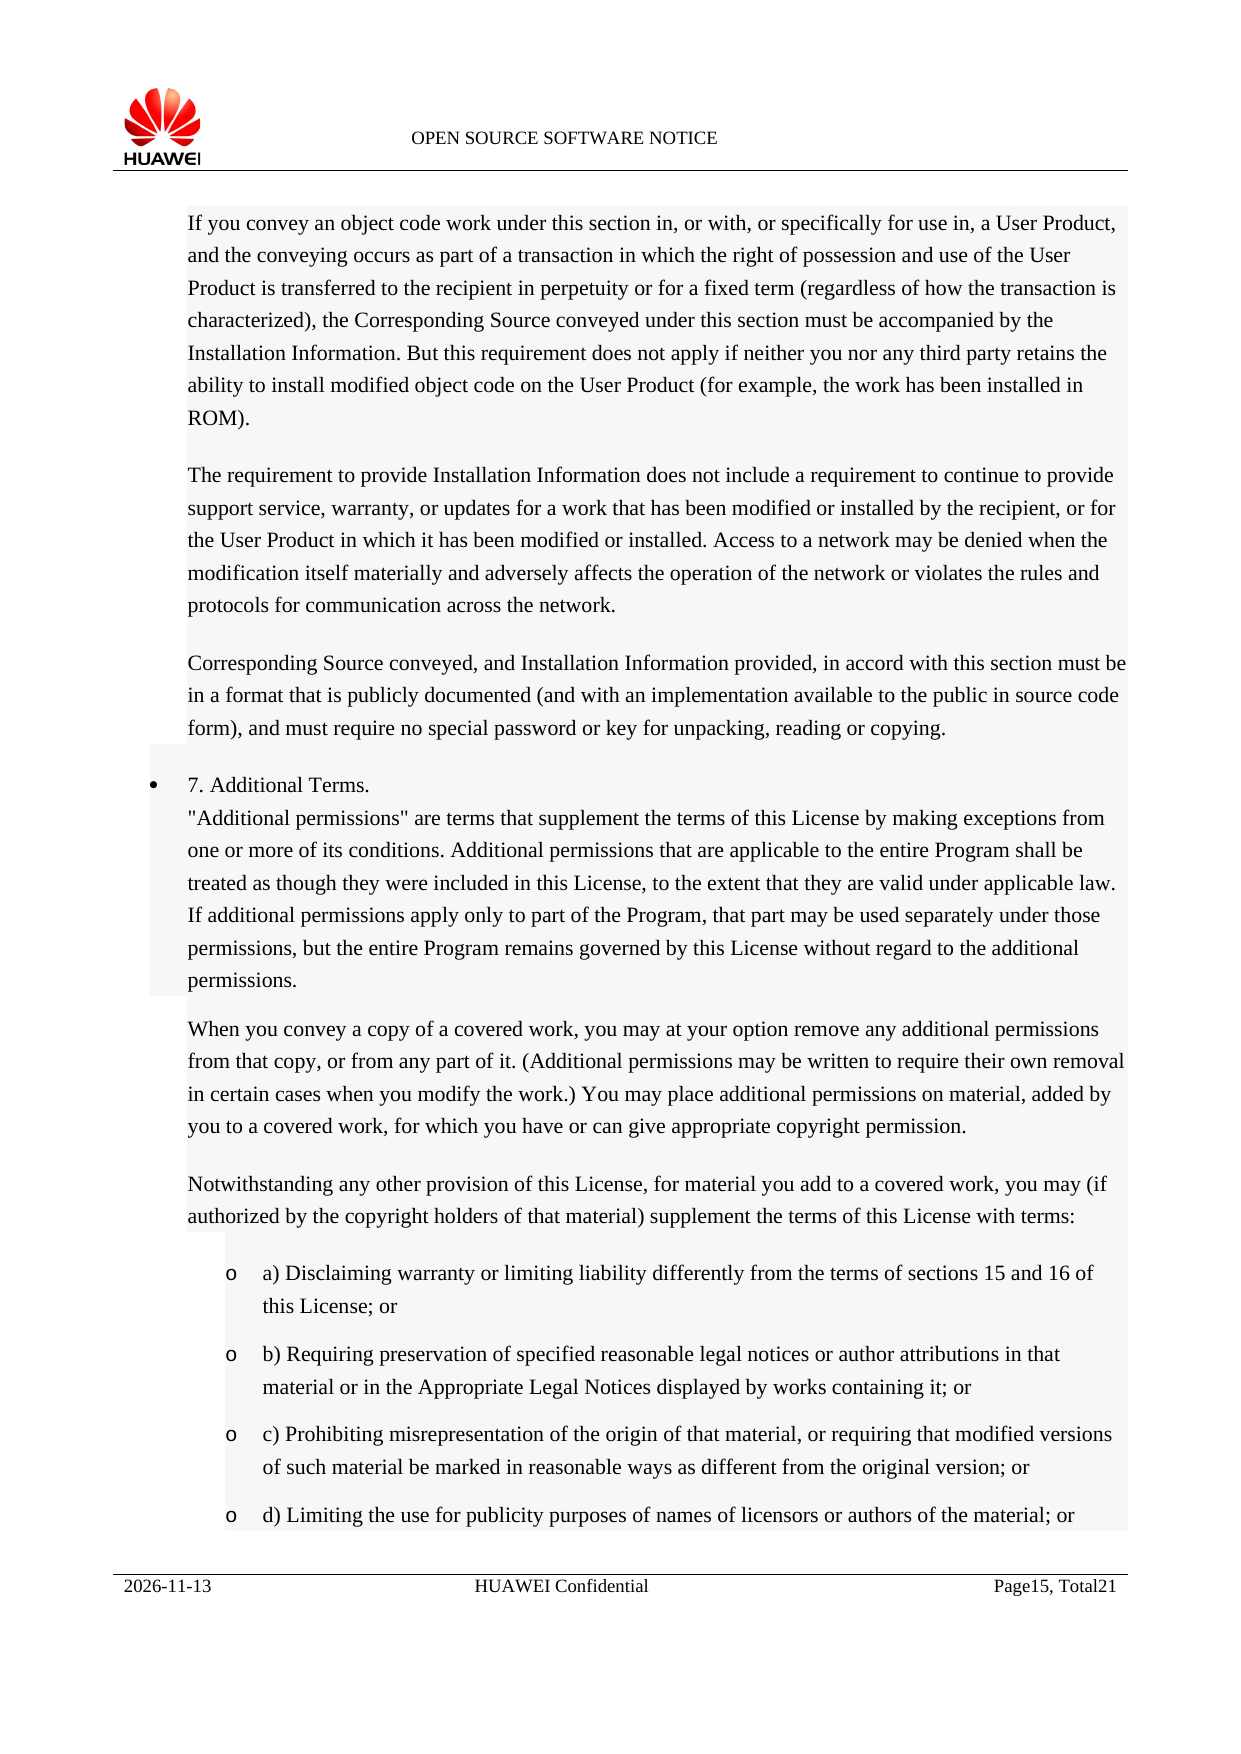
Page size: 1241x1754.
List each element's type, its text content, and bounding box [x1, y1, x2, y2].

text Notwithstanding any other provision of this License, for material you add to a covered work, you may (if authorized by the copyright holders of that material) supplement the terms of this License with terms: [187, 1167, 1128, 1232]
list 7. Additional Terms. "Additional permissions" are terms that supplement the terms of this License by making exceptions from one or more of its conditions. Additional permissions that are applicable to the entire Program shall be treated as though they were included in this License, to the extent that they are valid under applicable law. If additional permissions apply only to part of the Program, that part may be used separately under those permissions, but the entire Program remains governed by this License without regard to the additional permissions. [150, 769, 1128, 996]
list d) Limiting the use for publicity purposes of names of licensors or authors of the material; or [225, 1499, 1128, 1531]
list c) Prohibiting misrepresentation of the origin of that material, or requiring that modified versions of such material be marked in reasonable ways as different from the original version; or [225, 1418, 1128, 1483]
text The requirement to provide Installation Information does not include a requirement to continue to provide support service, warranty, or updates for a work that has been modified or installed by the recipient, or for the User Product in which it has been modified or installed. Access to a network may be denied when the modification itself materially and adversely affects the operation of the network or violates the rules and protocols for communication across the network. [187, 459, 1128, 621]
picture [124, 88, 201, 165]
text Corresponding Source conveyed, and Installation Information provided, in accord with this section must be in a format that is publicly documented (and with an implementation available to the public in source code form), and must require no special password or key for unpacking, reading or copying. [187, 646, 1128, 744]
text When you convey a copy of a covered work, you may at your option remove any additional permissions from that copy, or from any part of it. (Additional permissions may be written to require their own removal in certain cases when you modify the work.) You may place additional permissions on material, added by you to a covered work, for which you have or can give appropriate copyright permission. [187, 1012, 1128, 1142]
list a) Disclaiming warranty or limiting liability differently from the terms of sections 15 and 16 of this License; or [225, 1257, 1128, 1322]
list b) Requiring preservation of specified reasonable legal notices or author attributions in that material or in the Appropriate Legal Notices displayed by works containing it; or [225, 1338, 1128, 1403]
text If you convey an object code work under this section in, or with, or specifically for use in, a User Product, and the conveying occurs as part of a transaction in which the right of possession and use of the User Product is transferred to the recipient in perpetuity or for a fixed term (regardless of how the transaction is characterized), the Corresponding Source conveyed under this section must be accompanied by the Installation Information. But this requirement does not apply if neither you nor any third party retains the ability to install modified object code on the User Product (for example, the work has been installed in ROM). [187, 206, 1128, 434]
